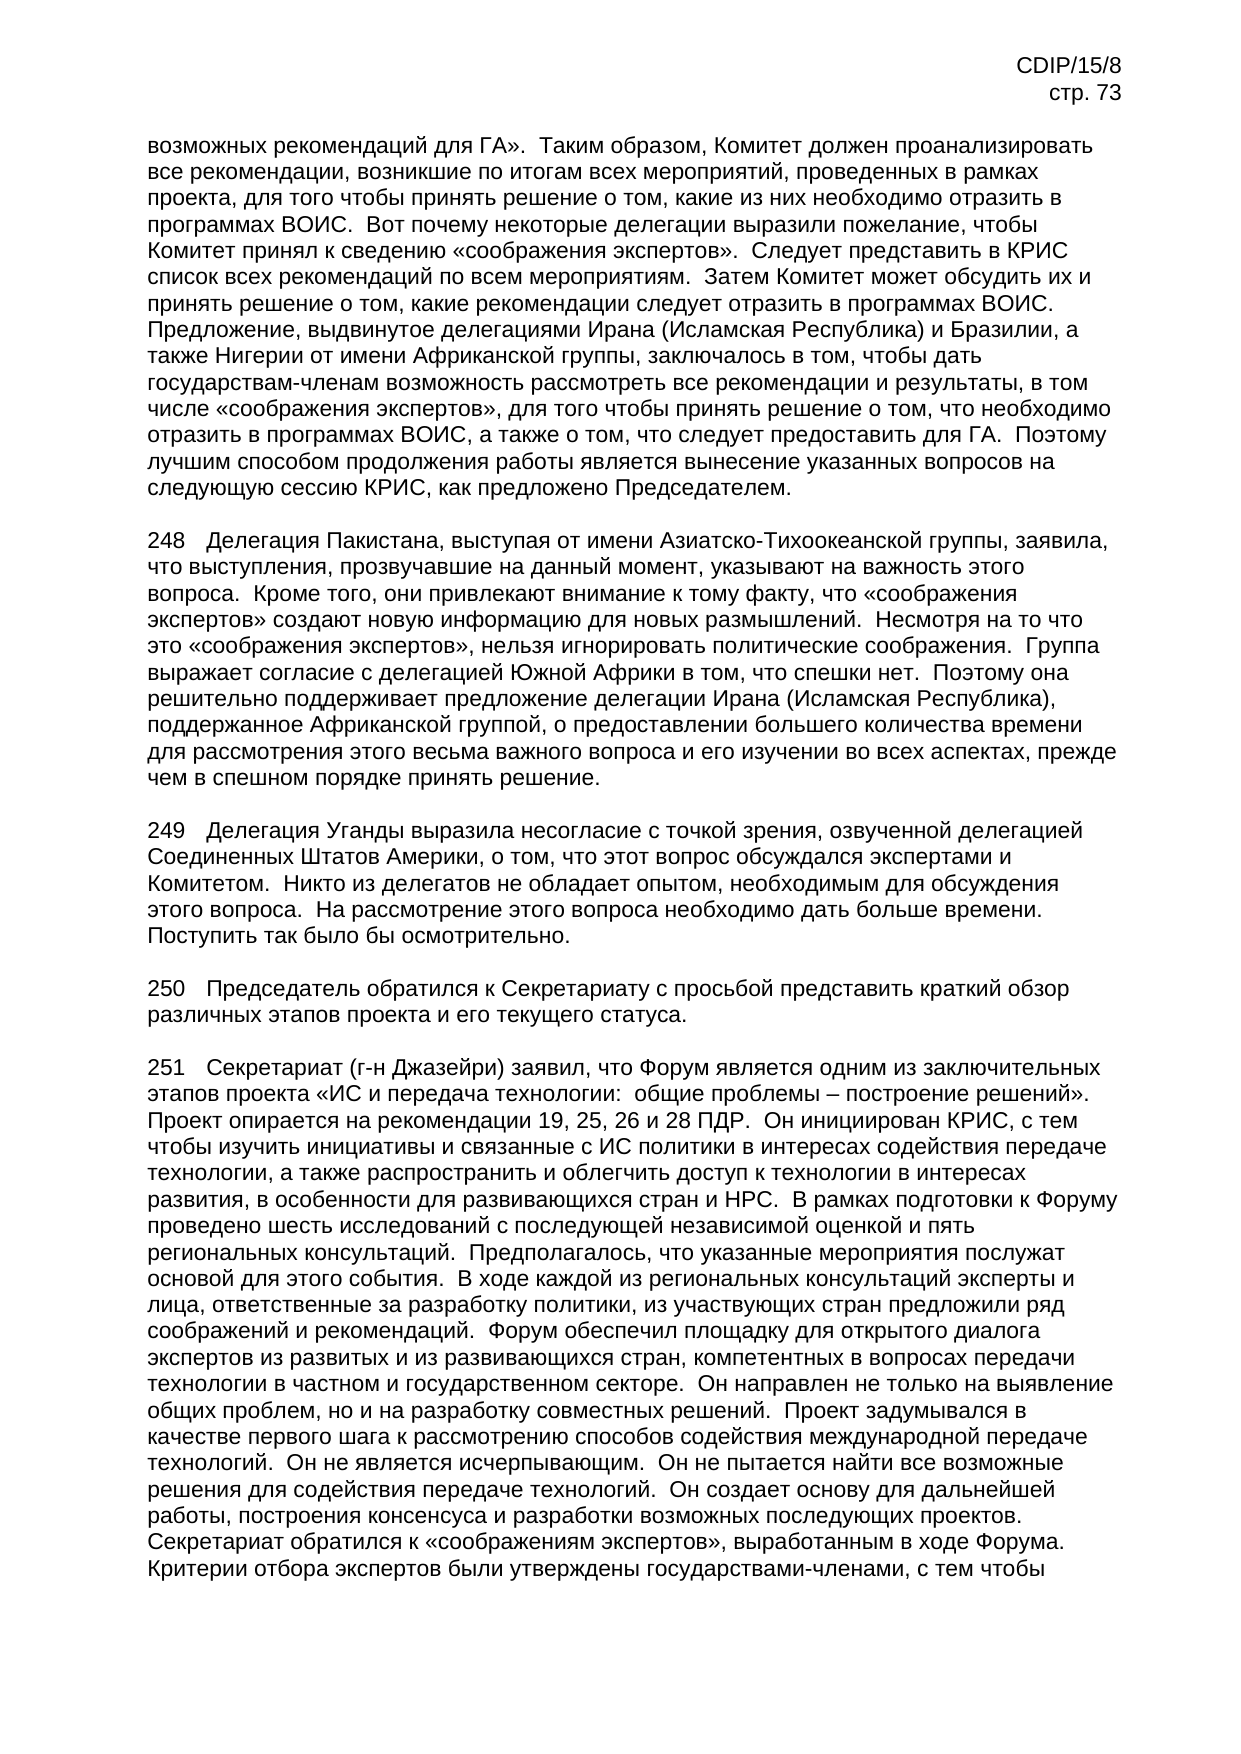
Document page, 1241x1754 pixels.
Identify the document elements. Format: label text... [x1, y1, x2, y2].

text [147, 1054, 1121, 1581]
text Председатель обратился к Секретариату с просьбой представить краткий обзор различных этапов проекта и его текущего статуса. [147, 975, 1121, 1028]
text Делегация Уганды выразила несогласие с точкой зрения, озвученной делегацией Соединенных Штатов Америки, о том, что этот вопрос обсуждался экспертами и Комитетом. Никто из делегатов не обладает опытом, необходимым для обсуждения этого вопроса. На рассмотрение этого вопроса необходимо дать больше времени. Поступить так было бы осмотрительно. [147, 817, 1121, 948]
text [147, 132, 1121, 501]
text Делегация Пакистана, выступая от имени Азиатско-Тихоокеанской группы, заявила, что выступления, прозвучавшие на данный момент, указывают на важность этого вопроса. Кроме того, они привлекают внимание к тому факту, что «соображения экспертов» создают новую информацию для новых размышлений. Несмотря на то что это «соображения экспертов», нельзя игнорировать политические соображения. Группа выражает согласие с делегацией Южной Африки в том, что спешки нет. Поэтому она решительно поддерживает предложение делегации Ирана (Исламская Республика), поддержанное Африканской группой, о предоставлении большего количества времени для рассмотрения этого весьма важного вопроса и его изучении во всех аспектах, прежде чем в спешном порядке принять решение. [147, 527, 1121, 790]
